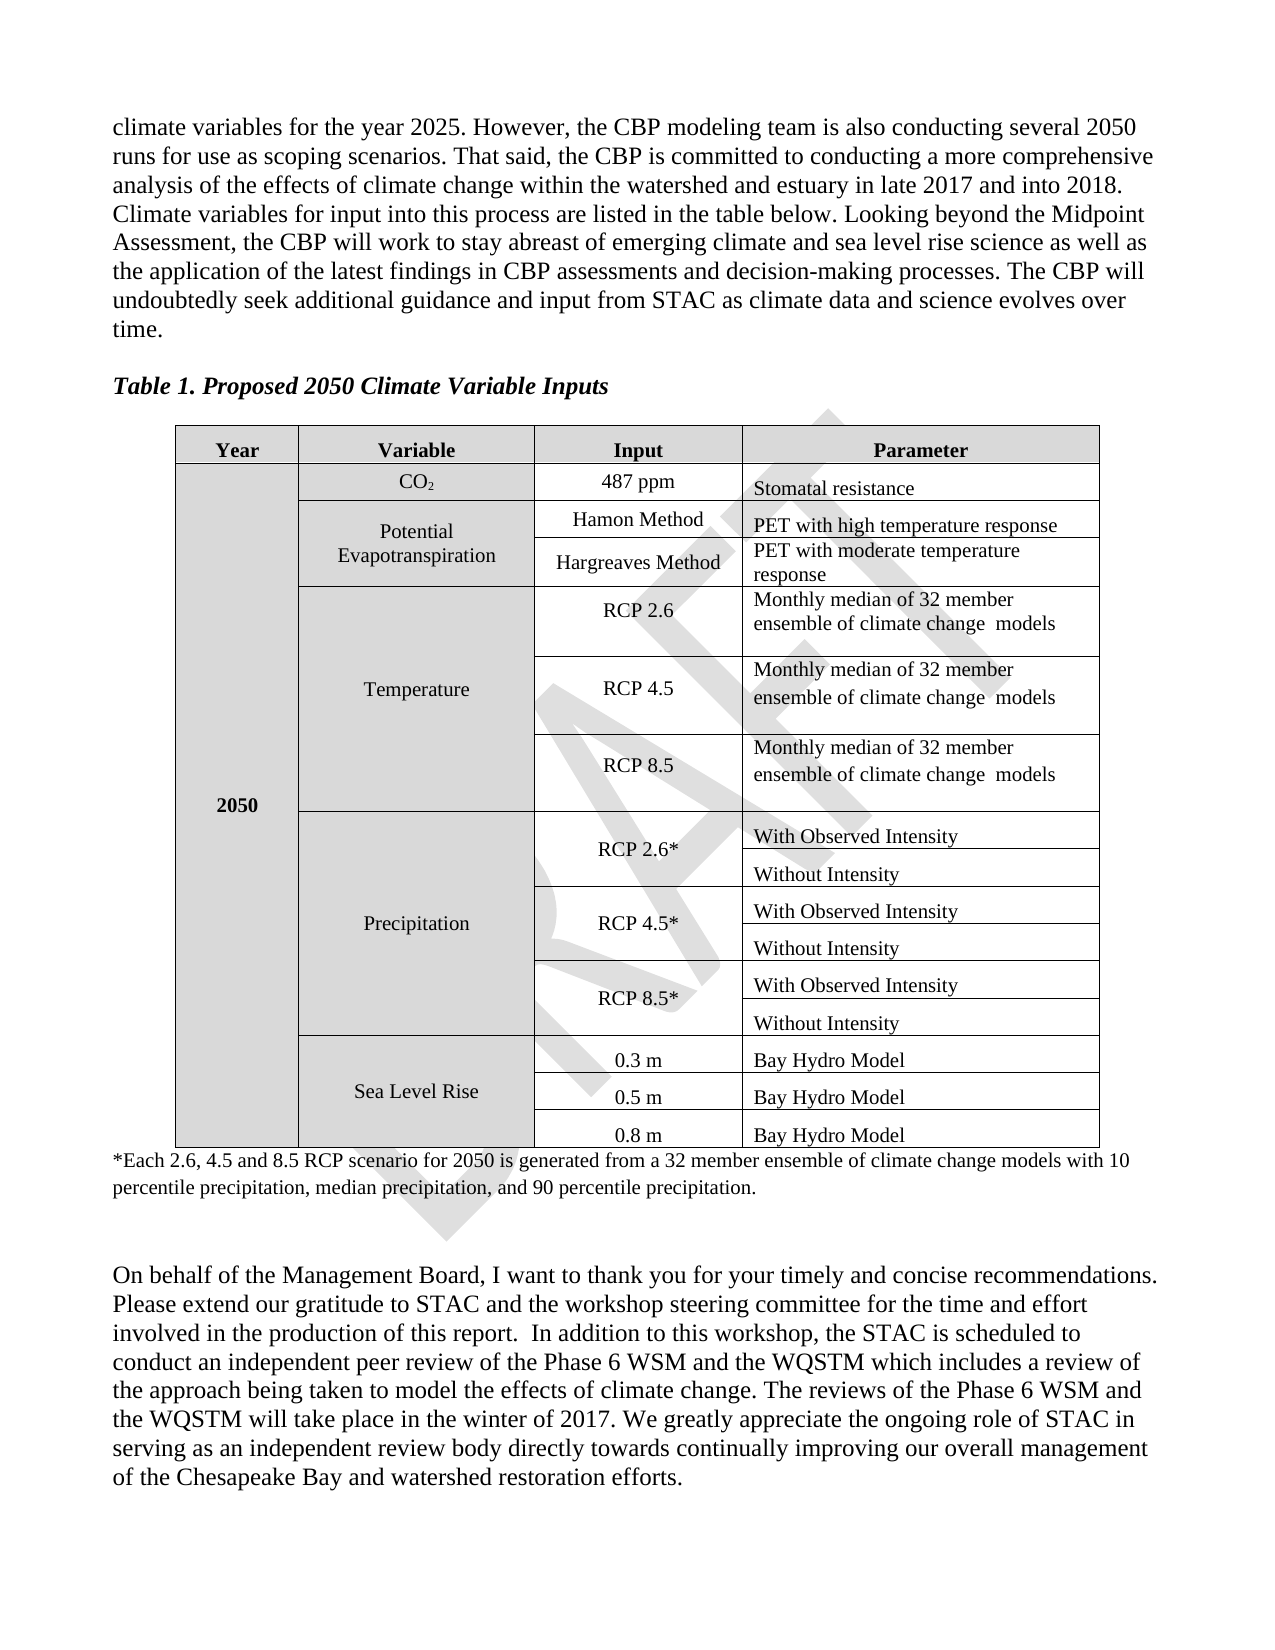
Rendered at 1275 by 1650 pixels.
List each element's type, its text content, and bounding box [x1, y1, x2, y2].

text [112, 112, 1162, 342]
table_header Variable [299, 426, 534, 462]
table_cell Bay Hydro Model [743, 1073, 1099, 1109]
table_cell With Observed Intensity [743, 887, 1099, 923]
table_cell Without Intensity [743, 999, 1099, 1035]
table_header Year [176, 426, 298, 462]
text Table 1. Proposed 2050 Climate Variable Inputs [112, 371, 1162, 400]
table_cell RCP 8.5 [535, 735, 742, 811]
table_cell With Observed Intensity [743, 961, 1099, 997]
table_cell 2050 [176, 464, 298, 1147]
text *Each 2.6, 4.5 and 8.5 RCP scenario for 2050 is generated from a 32 member ensemble of climate change models with 10 percentile precipitation, median precipitation, and 90 percentile precipitation. [112, 1148, 1162, 1199]
table_cell 0.3 m [535, 1036, 742, 1072]
table_cell Potential Evapotranspiration [299, 501, 534, 586]
table_cell Monthly median of 32 member ensemble of climate change models [743, 735, 1099, 811]
table_cell Bay Hydro Model [743, 1036, 1099, 1072]
table_cell RCP 2.6 [535, 587, 742, 656]
table_cell Monthly median of 32 member ensemble of climate change models [743, 587, 1099, 656]
table_cell RCP 8.5* [535, 961, 742, 1035]
table_cell RCP 4.5* [535, 887, 742, 960]
table_cell Sea Level Rise [299, 1036, 534, 1147]
table_cell With Observed Intensity [743, 812, 1099, 848]
table_cell Bay Hydro Model [743, 1110, 1099, 1147]
table_cell CO2 [299, 464, 534, 500]
table_cell 487 ppm [535, 464, 742, 500]
table_cell PET with high temperature response [743, 501, 1099, 537]
table_cell Without Intensity [743, 849, 1099, 886]
table_cell RCP 4.5 [535, 657, 742, 733]
table_cell Precipitation [299, 812, 534, 1035]
table_cell Temperature [299, 587, 534, 811]
table_cell RCP 2.6* [535, 812, 742, 886]
table_cell 0.8 m [535, 1110, 742, 1147]
table_header Input [535, 426, 742, 462]
table_cell Hamon Method [535, 501, 742, 537]
table_cell PET with moderate temperature response [743, 538, 1099, 586]
table_cell Without Intensity [743, 924, 1099, 960]
table_cell Hargreaves Method [535, 538, 742, 586]
text On behalf of the Management Board, I want to thank you for your timely and concise recommendations. Please extend our gratitude to STAC and the workshop steering committee for the time and effort involved in the production of this report. In addition to this workshop, the STAC is scheduled to conduct an independent peer review of the Phase 6 WSM and the WQSTM which includes a review of the approach being taken to model the effects of climate change. The reviews of the Phase 6 WSM and the WQSTM will take place in the winter of 2017. We greatly appreciate the ongoing role of STAC in serving as an independent review body directly towards continually improving our overall management of the Chesapeake Bay and watershed restoration efforts. [112, 1260, 1162, 1490]
table_cell 0.5 m [535, 1073, 742, 1109]
table_header Parameter [743, 426, 1099, 462]
table_cell Monthly median of 32 member ensemble of climate change models [743, 657, 1099, 733]
table_cell Stomatal resistance [743, 464, 1099, 500]
